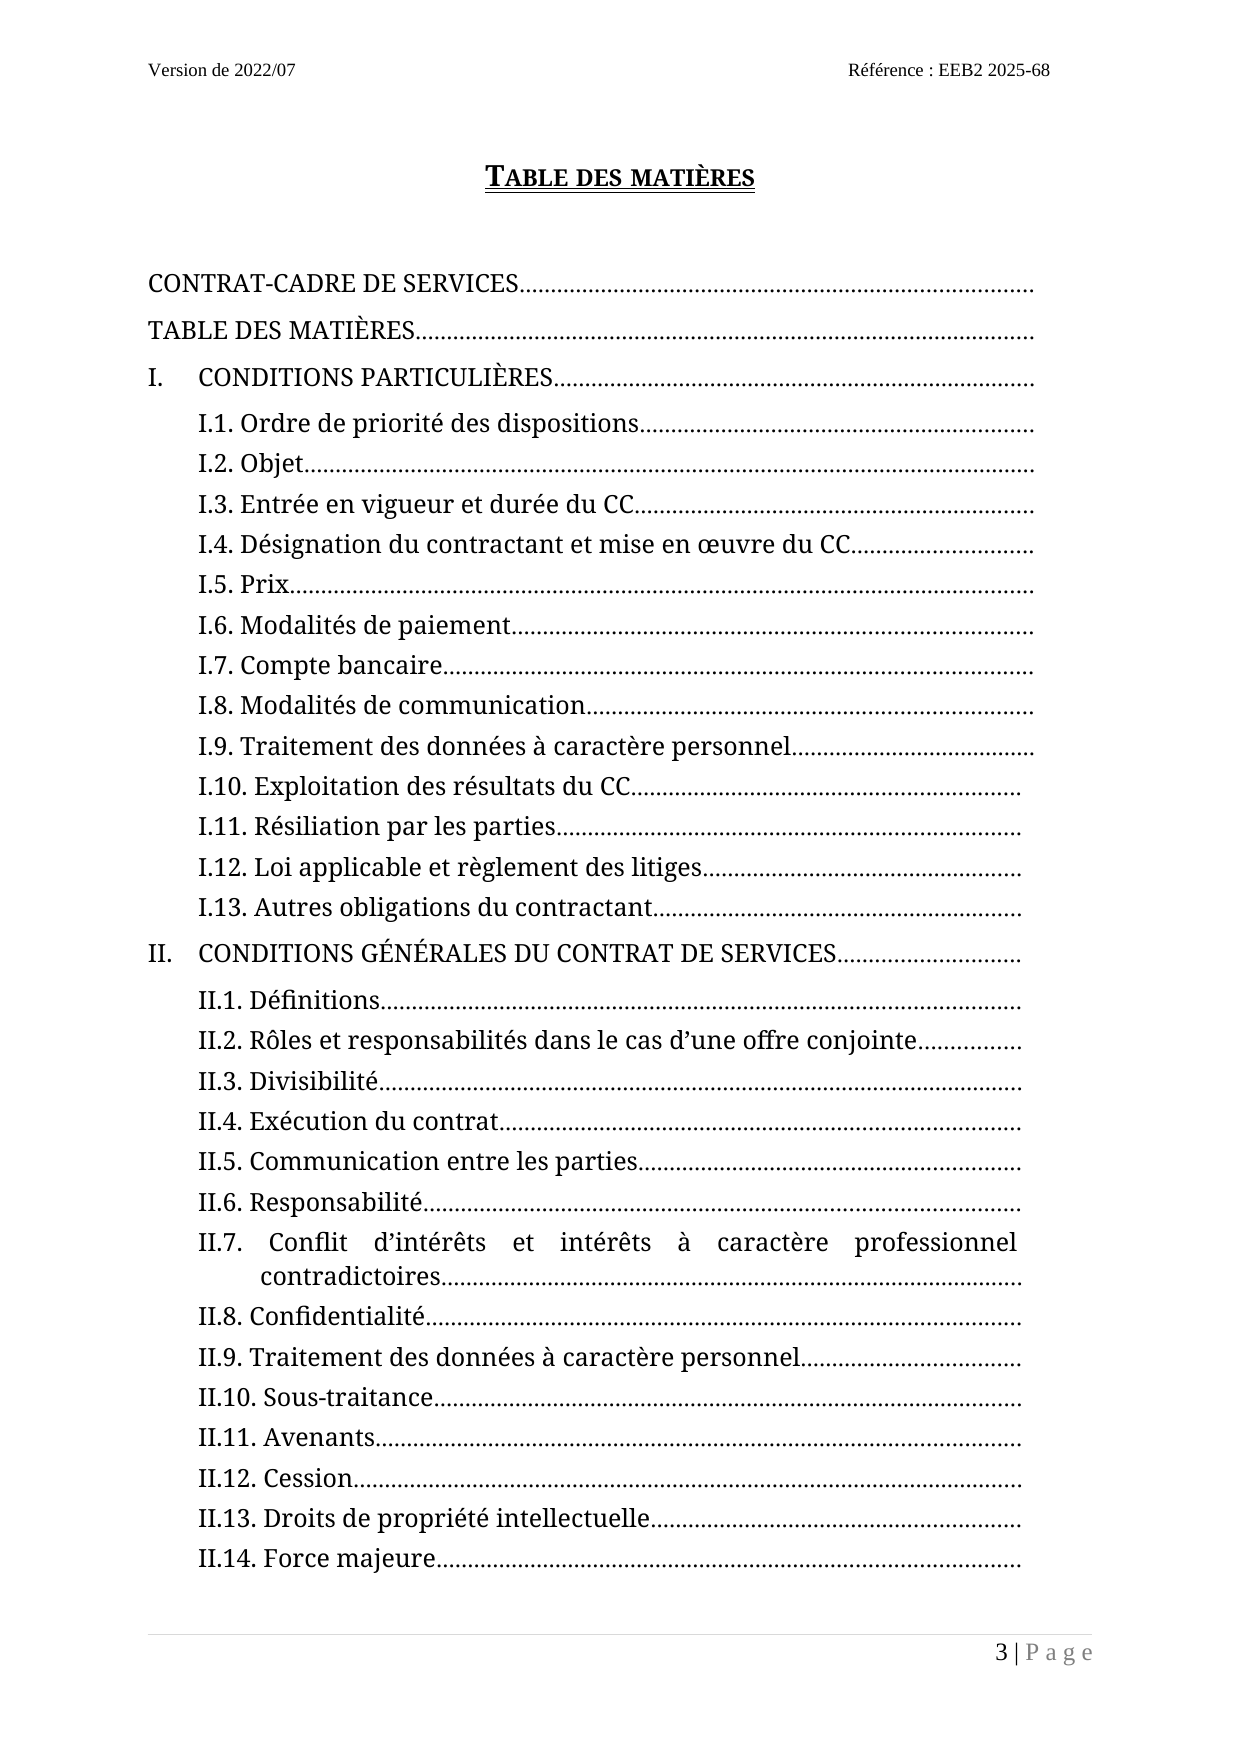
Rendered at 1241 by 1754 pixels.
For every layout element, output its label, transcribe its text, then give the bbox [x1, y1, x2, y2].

text II.13. Droits de propriété intellectuelle 20 [198, 1501, 1017, 1534]
text I.8. Modalités de communication 8 [198, 688, 1017, 722]
text II.1. Définitions 12 [198, 983, 1017, 1017]
subtitle Table des matières [148, 155, 1092, 194]
text II.10. Sous-traitance 19 [198, 1379, 1017, 1414]
text II.11. Avenants 20 [198, 1420, 1017, 1454]
text I. Conditions particulières 5 [148, 359, 1017, 393]
text CONTRAT-CADRE DE SERVICES 1 [148, 266, 1017, 300]
text II.5. Communication entre les parties 15 [198, 1144, 1017, 1178]
text I.9. Traitement des données à caractère personnel 9 [198, 728, 1017, 762]
text I.2. Objet 5 [198, 446, 1017, 480]
text I.12. Loi applicable et règlement des litiges 10 [198, 849, 1017, 883]
text I.10. Exploitation des résultats du CC 10 [198, 769, 1017, 803]
text II.4. Exécution du contrat 14 [198, 1104, 1017, 1138]
text II.8. Confidentialité 17 [198, 1299, 1017, 1333]
text I.6. Modalités de paiement 7 [198, 607, 1017, 641]
text I.13. Autres obligations du contractant 10 [198, 889, 1017, 924]
text I.5. Prix 6 [198, 567, 1017, 601]
text I.4. Désignation du contractant et mise en œuvre du CC 5 [198, 527, 1017, 561]
text II.6. Responsabilité 15 [198, 1184, 1017, 1218]
text I.11. Résiliation par les parties 10 [198, 809, 1017, 843]
text I.7. Compte bancaire 8 [198, 648, 1017, 682]
text II.2. Rôles et responsabilités dans le cas d’une offre conjointe 13 [198, 1023, 1017, 1057]
text II.14. Force majeure 25 [198, 1541, 1017, 1575]
text I.1. Ordre de priorité des dispositions 5 [198, 406, 1017, 440]
text Table des matières 3 [148, 313, 1017, 347]
text I.3. Entrée en vigueur et durée du CC 5 [198, 486, 1017, 521]
text II.9. Traitement des données à caractère personnel 17 [198, 1339, 1017, 1373]
text II. Conditions générales du contrat de services 12 [148, 936, 1017, 970]
text II.3. Divisibilité 13 [198, 1063, 1017, 1097]
text II.12. Cession 20 [198, 1460, 1017, 1494]
text II.7. Conflit d’intérêts et intérêts à caractère professionnel contradictoires 16 [198, 1224, 1017, 1293]
